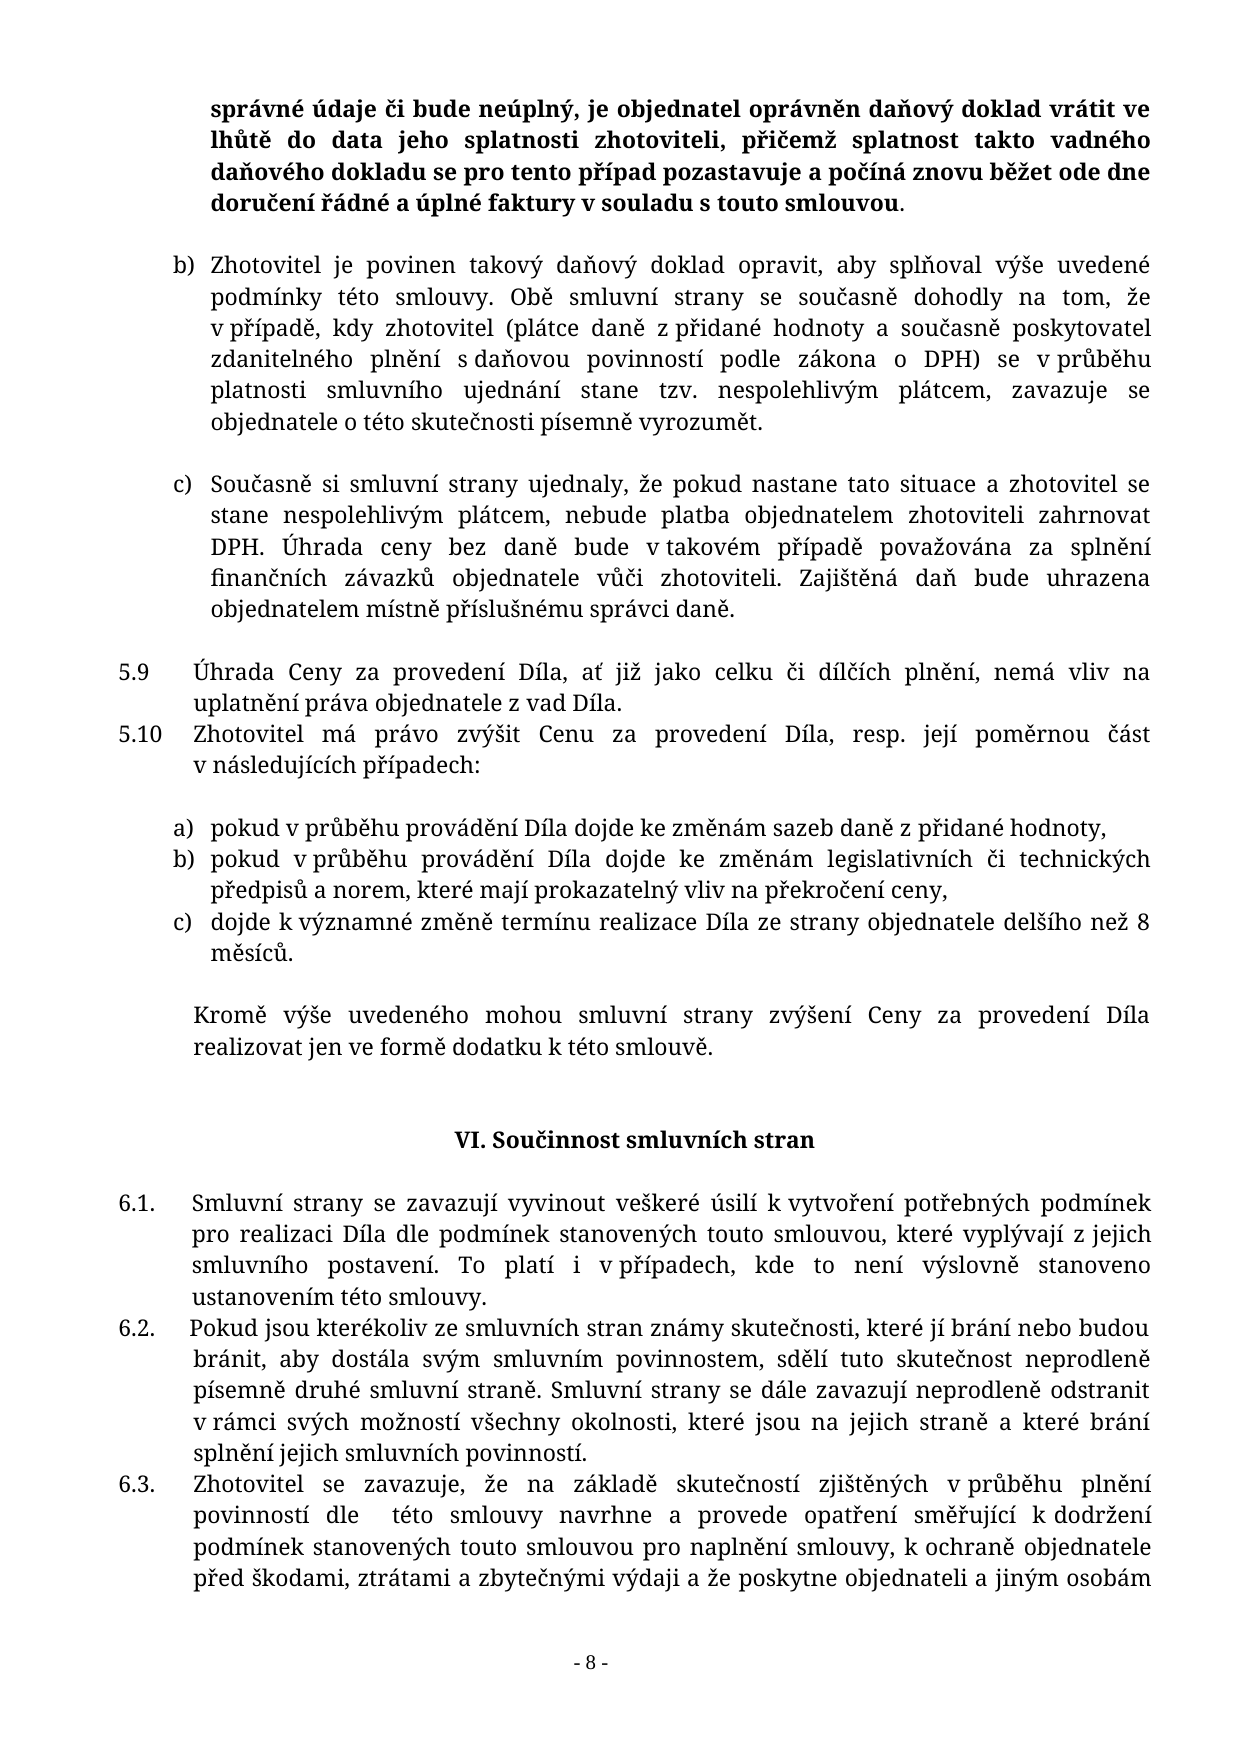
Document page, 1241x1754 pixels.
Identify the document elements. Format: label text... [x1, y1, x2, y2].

list Současně si smluvní strany ujednaly, že pokud nastane tato situace a zhotovitel se stane nespolehlivým plátcem, nebude platba objednatelem zhotoviteli zahrnovat DPH. Úhrada ceny bez daně bude v takovém případě považována za splnění finančních závazků objednatele vůči zhotoviteli. Zajištěná daň bude uhrazena objednatelem místně příslušnému správci daně. [173, 468, 1152, 624]
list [173, 93, 1152, 218]
text 6.2. Pokud jsou kterékoliv ze smluvních stran známy skutečnosti, které jí brání nebo budou bránit, aby dostála svým smluvním povinnostem, sdělí tuto skutečnost neprodleně písemně druhé smluvní straně. Smluvní strany se dále zavazují neprodleně odstranit v rámci svých možností všechny okolnosti, které jsou na jejich straně a které brání splnění jejich smluvních povinností. [118, 1312, 1152, 1468]
text VI. Součinnost smluvních stran [118, 1124, 1152, 1155]
list Zhotovitel má právo zvýšit Cenu za provedení Díla, resp. její poměrnou část v následujících případech: [118, 718, 1152, 780]
list dojde k významné změně termínu realizace Díla ze strany objednatele delšího než 8 měsíců. [173, 905, 1152, 968]
list Úhrada Ceny za provedení Díla, ať již jako celku či dílčích plnění, nemá vliv na uplatnění práva objednatele z vad Díla. [118, 655, 1152, 718]
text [118, 1468, 1152, 1593]
text Kromě výše uvedeného mohou smluvní strany zvýšení Ceny za provedení Díla realizovat jen ve formě dodatku k této smlouvě. [193, 999, 1152, 1062]
text 6.1. Smluvní strany se zavazují vyvinout veškeré úsilí k vytvoření potřebných podmínek pro realizaci Díla dle podmínek stanovených touto smlouvou, které vyplývají z jejich smluvního postavení. To platí i v případech, kde to není výslovně stanoveno ustanovením této smlouvy. [118, 1187, 1152, 1312]
list pokud v průběhu provádění Díla dojde ke změnám legislativních či technických předpisů a norem, které mají prokazatelný vliv na překročení ceny, [173, 843, 1152, 905]
list Zhotovitel je povinen takový daňový doklad opravit, aby splňoval výše uvedené podmínky této smlouvy. Obě smluvní strany se současně dohodly na tom, že v případě, kdy zhotovitel (plátce daně z přidané hodnoty a současně poskytovatel zdanitelného plnění s daňovou povinností podle zákona o DPH) se v průběhu platnosti smluvního ujednání stane tzv. nespolehlivým plátcem, zavazuje se objednatele o této skutečnosti písemně vyrozumět. [173, 249, 1152, 437]
list pokud v průběhu provádění Díla dojde ke změnám sazeb daně z přidané hodnoty, [173, 812, 1152, 843]
